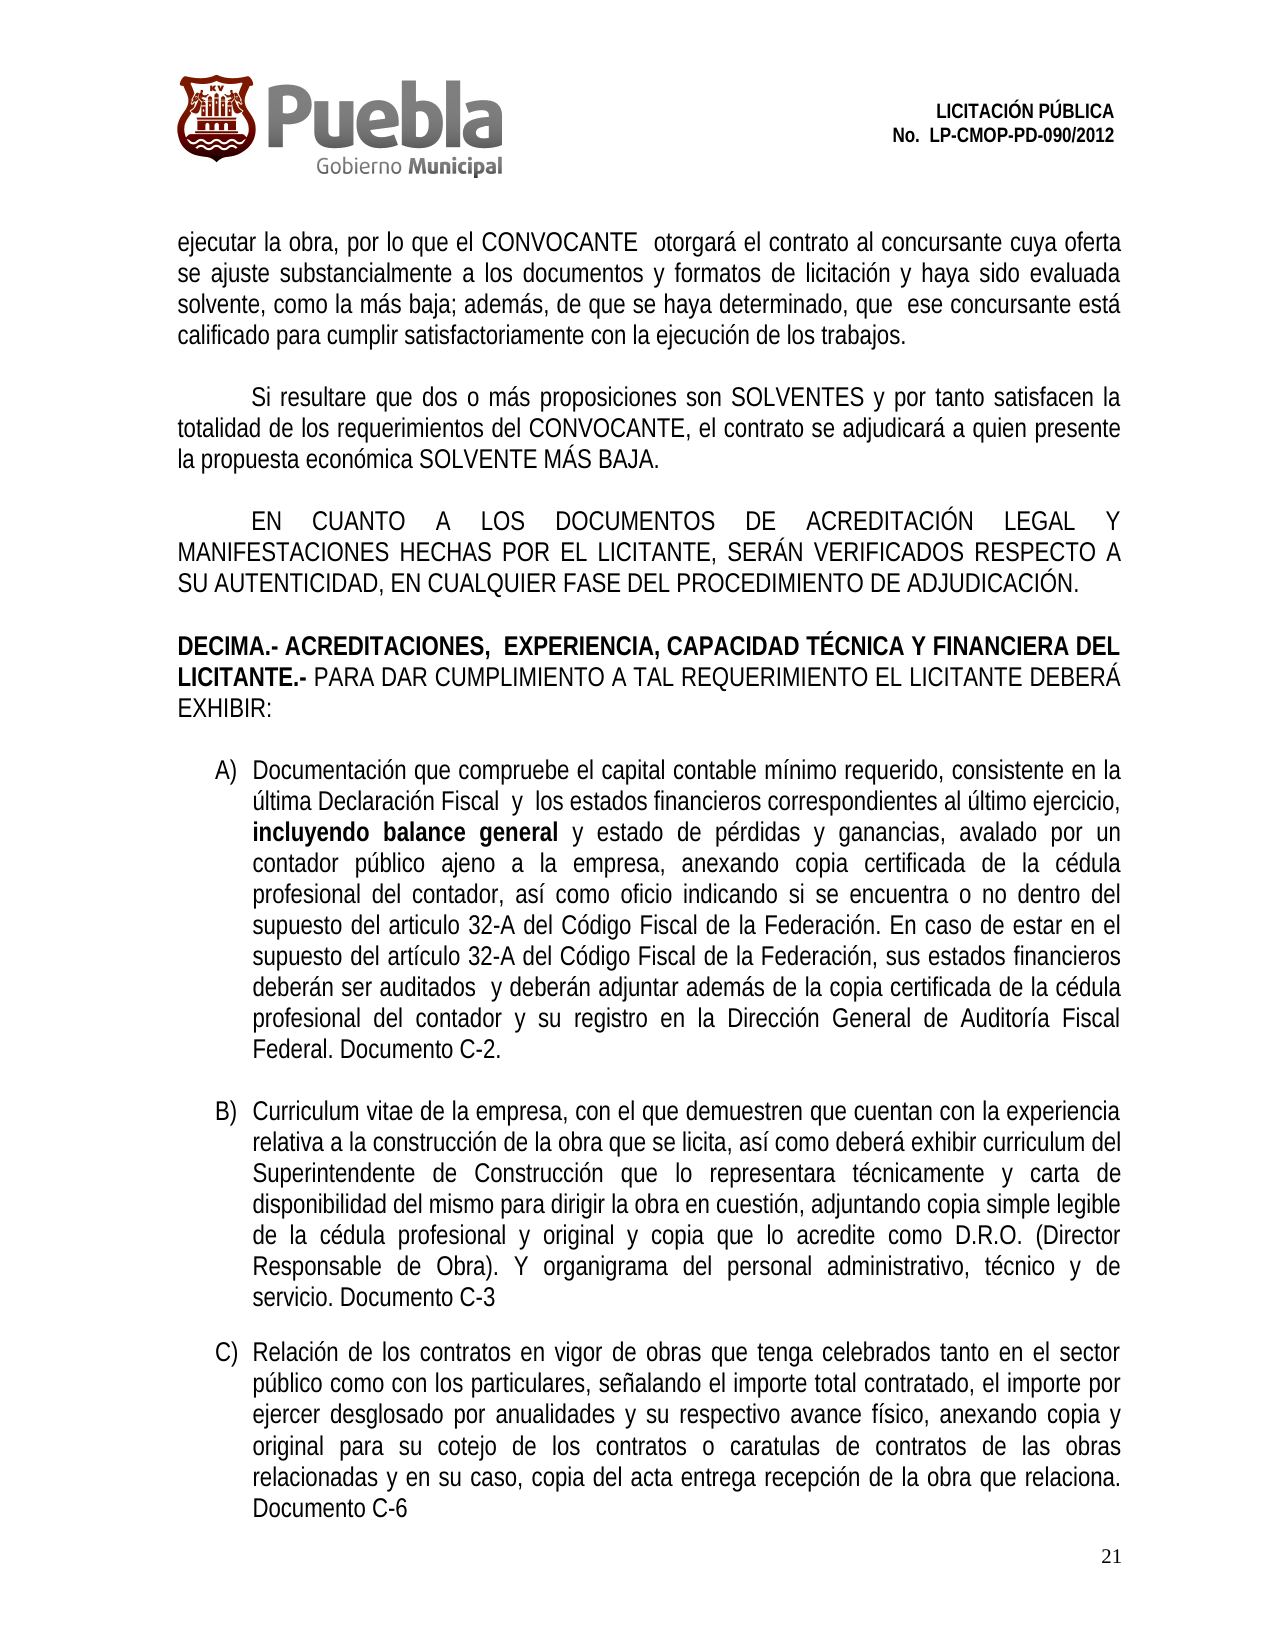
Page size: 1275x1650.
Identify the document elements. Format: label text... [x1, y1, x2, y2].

list Documentación que compruebe el capital contable mínimo requerido, consistente en la última Declaración Fiscal y los estados financieros correspondientes al último ejercicio, incluyendo balance general y estado de pérdidas y ganancias, avalado por un contador público ajeno a la empresa, anexando copia certificada de la cédula profesional del contador, así como oficio indicando si se encuentra o no dentro del supuesto del articulo 32-A del Código Fiscal de la Federación. En caso de estar en el supuesto del artículo 32-A del Código Fiscal de la Federación, sus estados financieros deberán ser auditados y deberán adjuntar además de la copia certificada de la cédula profesional del contador y su registro en la Dirección General de Auditoría Fiscal Federal. Documento C-2. [215, 754, 1122, 1064]
text EN CUANTO A LOS DOCUMENTOS DE ACREDITACIÓN LEGAL Y MANIFESTACIONES HECHAS POR EL LICITANTE, SERÁN VERIFICADOS RESPECTO A SU AUTENTICIDAD, EN CUALQUIER FASE DEL PROCEDIMIENTO DE ADJUDICACIÓN. [177, 506, 1122, 599]
picture [177, 75, 502, 178]
text Si resultare que dos o más proposiciones son SOLVENTES y por tanto satisfacen la totalidad de los requerimientos del CONVOCANTE, el contrato se adjudicará a quien presente la propuesta económica SOLVENTE MÁS BAJA. [177, 381, 1122, 474]
text DECIMA.- ACREDITACIONES, EXPERIENCIA, CAPACIDAD TÉCNICA Y FINANCIERA DEL LICITANTE.- PARA DAR CUMPLIMIENTO A TAL REQUERIMIENTO EL LICITANTE DEBERÁ EXHIBIR: [177, 630, 1122, 723]
list Relación de los contratos en vigor de obras que tenga celebrados tanto en el sector público como con los particulares, señalando el importe total contratado, el importe por ejercer desglosado por anualidades y su respectivo avance físico, anexando copia y original para su cotejo de los contratos o caratulas de contratos de las obras relacionadas y en su caso, copia del acta entrega recepción de la obra que relaciona. Documento C-6 [215, 1337, 1122, 1523]
list Curriculum vitae de la empresa, con el que demuestren que cuentan con la experiencia relativa a la construcción de la obra que se licita, así como deberá exhibir curriculum del Superintendente de Construcción que lo representara técnicamente y carta de disponibilidad del mismo para dirigir la obra en cuestión, adjuntando copia simple legible de la cédula profesional y original y copia que lo acredite como D.R.O. (Director Responsable de Obra). Y organigrama del personal administrativo, técnico y de servicio. Documento C-3 [215, 1095, 1122, 1313]
